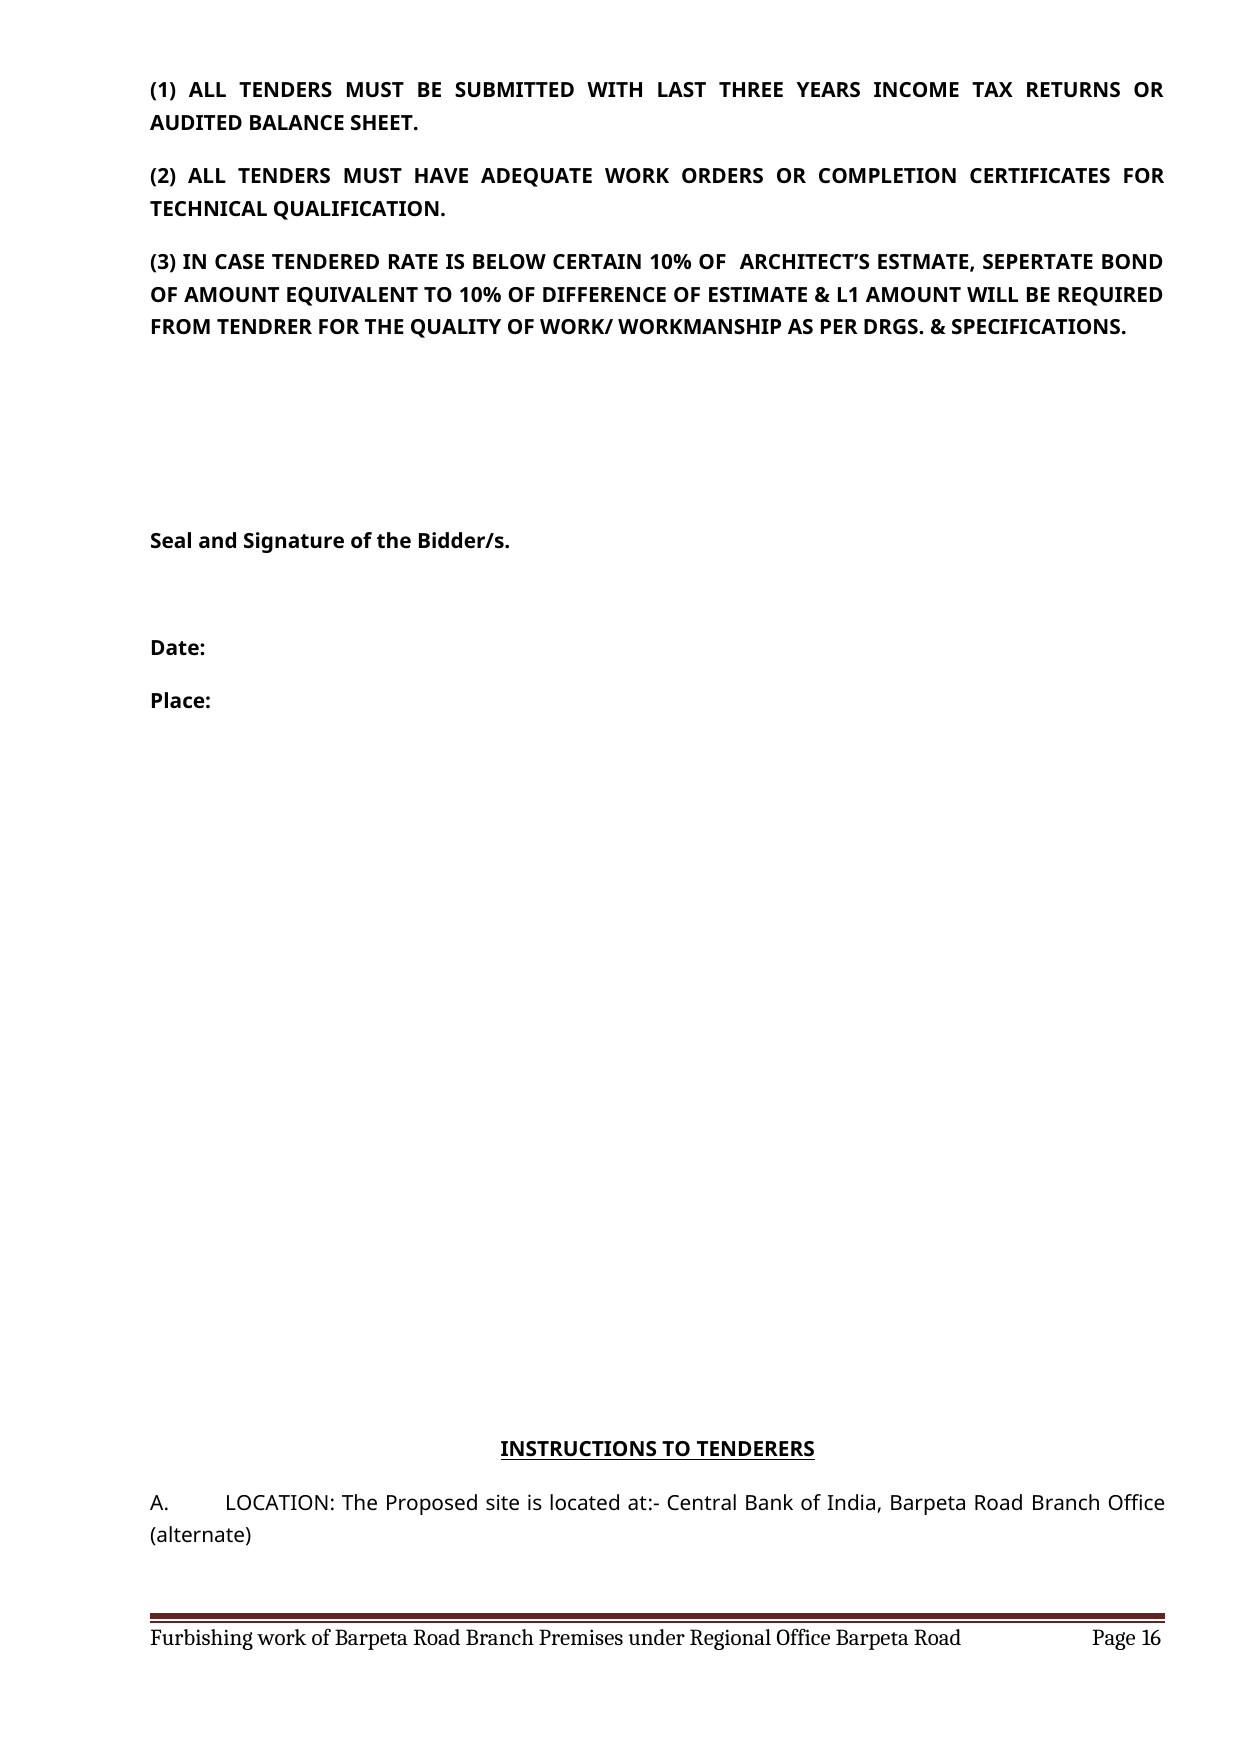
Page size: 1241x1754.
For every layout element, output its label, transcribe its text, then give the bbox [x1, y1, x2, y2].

text Seal and Signature of the Bidder/s. [150, 526, 1165, 554]
text (3) IN CASE TENDERED RATE IS BELOW CERTAIN 10% OF ARCHITECT’S ESTMATE, SEPERTATE BOND OF AMOUNT EQUIVALENT TO 10% OF DIFFERENCE OF ESTIMATE & L1 AMOUNT WILL BE REQUIRED FROM TENDRER FOR THE QUALITY OF WORK/ WORKMANSHIP AS PER DRGS. & SPECIFICATIONS. [150, 247, 1165, 341]
text (2) ALL TENDERS MUST HAVE ADEQUATE WORK ORDERS OR COMPLETION CERTIFICATES FOR TECHNICAL QUALIFICATION. [150, 161, 1165, 222]
text A. LOCATION: The Proposed site is located at:- Central Bank of India, Barpeta Road Branch Office (alternate) [150, 1488, 1165, 1549]
text Date: [150, 633, 1165, 661]
text (1) ALL TENDERS MUST BE SUBMITTED WITH LAST THREE YEARS INCOME TAX RETURNS OR AUDITED BALANCE SHEET. [150, 75, 1165, 136]
text Place: [150, 686, 1165, 715]
text INSTRUCTIONS TO TENDERERS [150, 1434, 1165, 1463]
